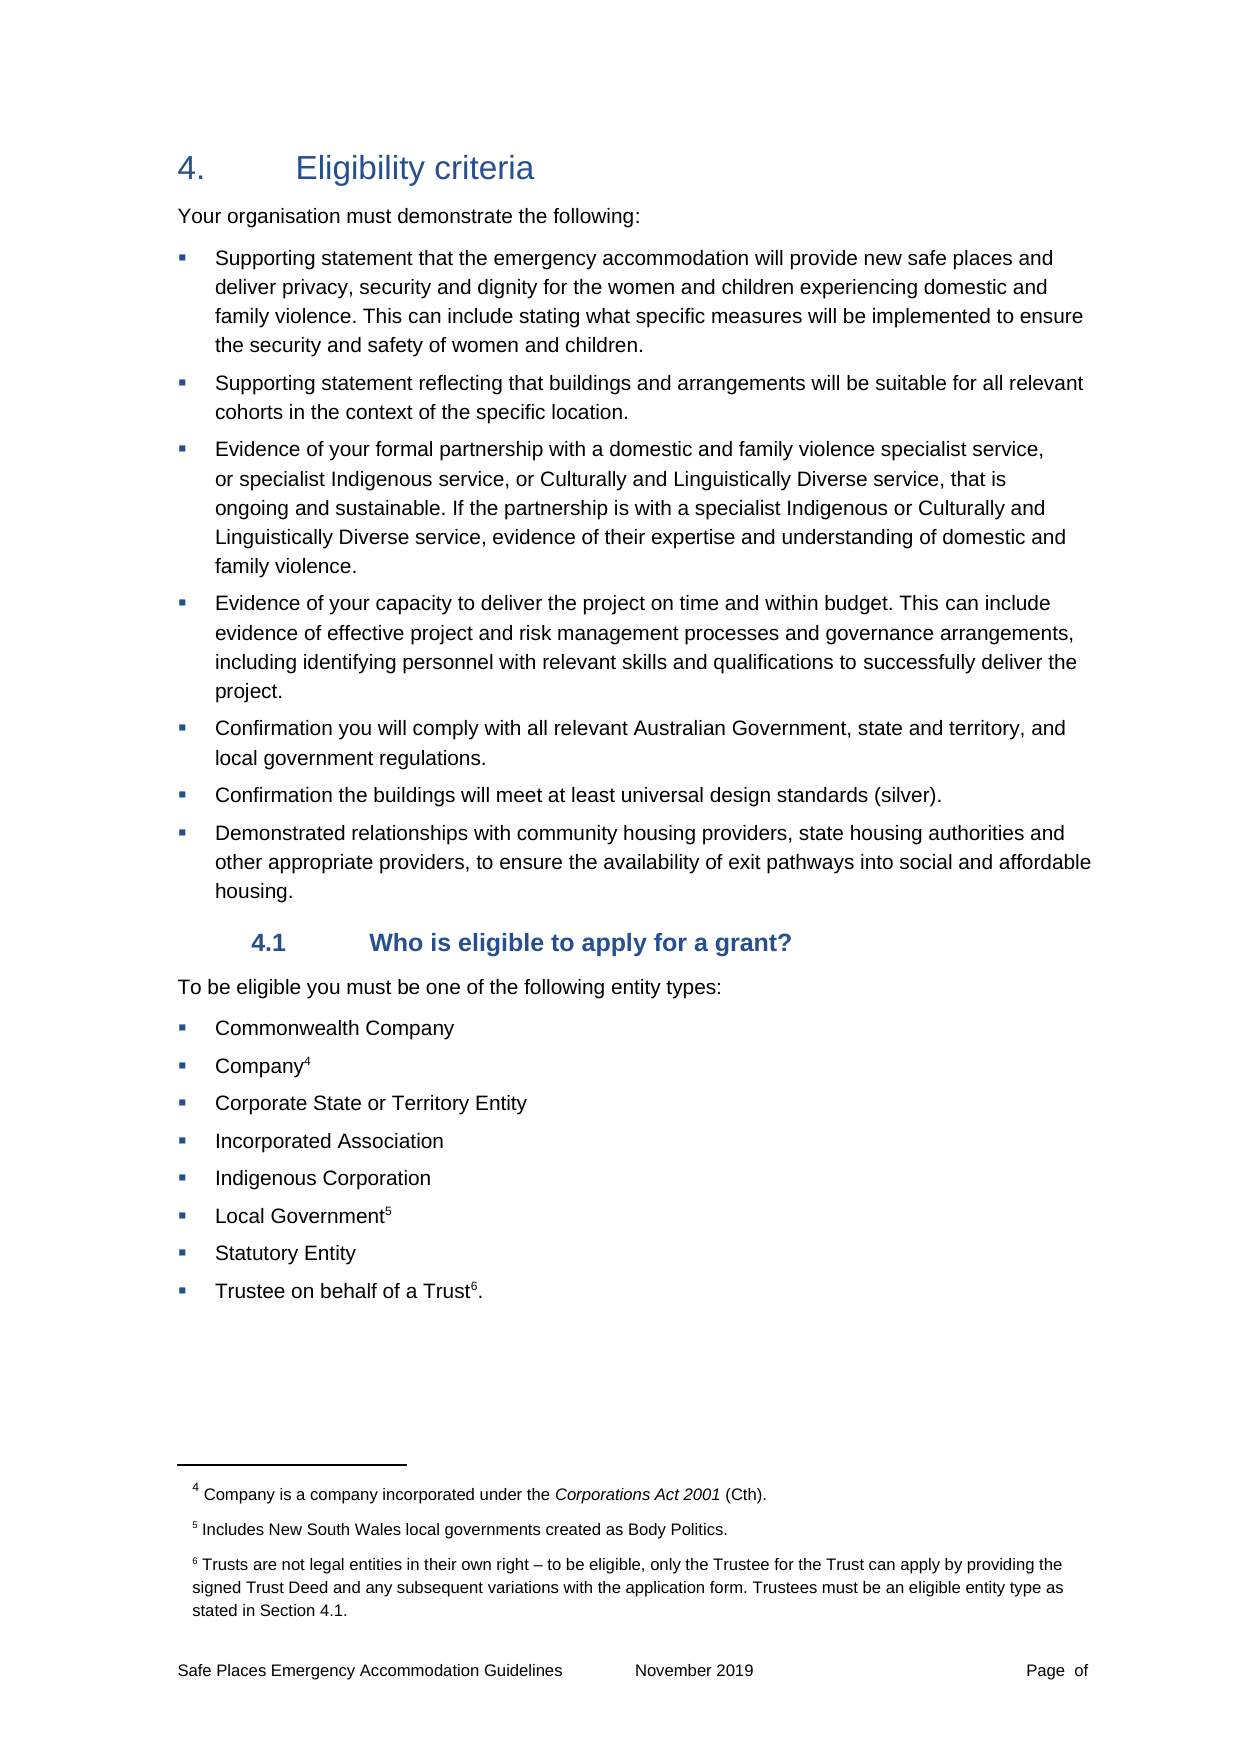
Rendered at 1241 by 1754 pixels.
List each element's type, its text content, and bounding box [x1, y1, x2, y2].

text To be eligible you must be one of the following entity types: [177, 969, 1092, 999]
list Evidence of your formal partnership with a domestic and family violence specialist service, or specialist Indigenous service, or Culturally and Linguistically Diverse service, that is ongoing and sustainable. If the partnership is with a specialist Indigenous or Culturally and Linguistically Diverse service, evidence of their expertise and understanding of domestic and family violence. [177, 432, 1092, 578]
list Statutory Entity [177, 1236, 1092, 1265]
list Demonstrated relationships with community housing providers, state housing authorities and other appropriate providers, to ensure the availability of exit pathways into social and affordable housing. [177, 815, 1092, 903]
list Supporting statement that the emergency accommodation will provide new safe places and deliver privacy, security and dignity for the women and children experiencing domestic and family violence. This can include stating what specific measures will be implemented to ensure the security and safety of women and children. [177, 240, 1092, 357]
list Evidence of your capacity to deliver the project on time and within budget. This can include evidence of effective project and risk management processes and governance arrangements, including identifying personnel with relevant skills and qualifications to successfully deliver the project. [177, 586, 1092, 703]
list Incorporated Association [177, 1124, 1092, 1153]
list Indigenous Corporation [177, 1161, 1092, 1190]
list Confirmation the buildings will meet at least universal design standards (silver). [177, 778, 1092, 807]
list Commonwealth Company [177, 1011, 1092, 1040]
list Company [177, 1049, 1092, 1078]
list Trustee on behalf of a Trust. [177, 1274, 1092, 1303]
list Confirmation you will comply with all relevant Australian Government, state and territory, and local government regulations. [177, 711, 1092, 769]
list Local Government [177, 1199, 1092, 1228]
list Corporate State or Territory Entity [177, 1086, 1092, 1115]
subtitle Who is eligible to apply for a grant? [251, 928, 1092, 957]
subtitle Eligibility criteria [177, 148, 1092, 186]
text Your organisation must demonstrate the following: [177, 199, 1092, 228]
list Supporting statement reflecting that buildings and arrangements will be suitable for all relevant cohorts in the context of the specific location. [177, 365, 1092, 424]
